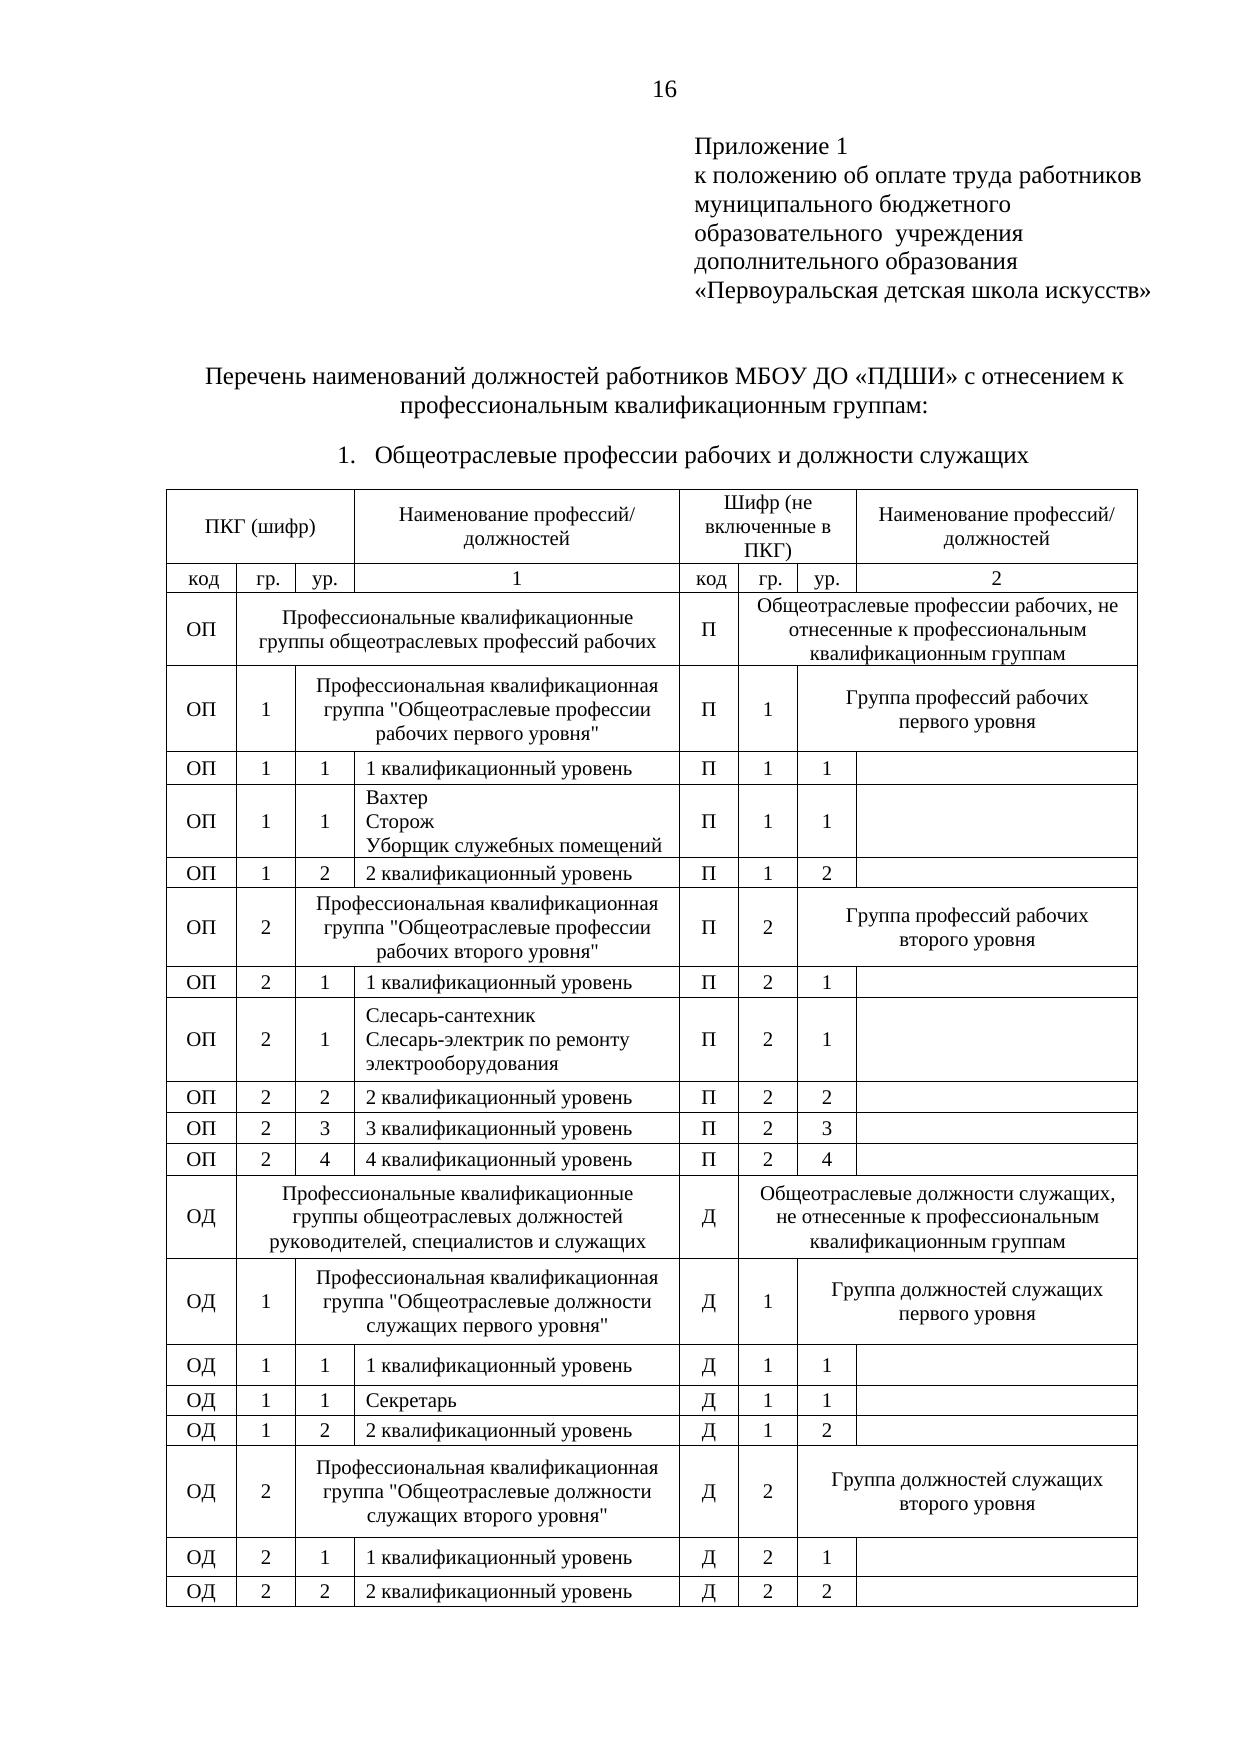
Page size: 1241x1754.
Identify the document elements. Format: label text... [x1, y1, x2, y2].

table_cell П [680, 1082, 738, 1112]
table_cell гр. [739, 564, 797, 592]
table_cell 1 [798, 752, 856, 784]
table_cell 2 [739, 1577, 797, 1606]
table_cell Д [680, 1345, 738, 1385]
table_cell код [680, 564, 738, 592]
table_cell ОП [167, 593, 236, 665]
table_cell 1 [237, 858, 295, 887]
table_cell ОД [167, 1259, 236, 1344]
table_cell Общеотраслевые профессии рабочих, не отнесенные к профессиональным квалификационным группам [739, 593, 1137, 665]
table_cell 2 [739, 1144, 797, 1174]
table_cell Секретарь [355, 1386, 679, 1415]
table_cell 1 квалификационный уровень [355, 967, 679, 997]
table_cell 1 [739, 666, 797, 751]
table_cell 1 [237, 1259, 295, 1344]
table_cell 1 [296, 1538, 354, 1576]
table_cell П [680, 752, 738, 784]
table_cell 2 квалификационный уровень [355, 1082, 679, 1112]
table_cell 2 [739, 1082, 797, 1112]
table_cell [857, 1386, 1137, 1415]
table_cell 1 квалификационный уровень [355, 1345, 679, 1385]
list Общеотраслевые профессии рабочих и должности служащих [215, 440, 1152, 468]
table_cell 1 [237, 1416, 295, 1444]
table_cell 1 [296, 967, 354, 997]
table_cell П [680, 593, 738, 665]
table_cell 2 [237, 1538, 295, 1576]
table_cell 1 [237, 785, 295, 857]
table_cell 1 [739, 1416, 797, 1444]
table_cell [857, 1416, 1137, 1444]
table_cell [857, 1538, 1137, 1576]
table_cell 2 [237, 1446, 295, 1537]
table_header Наименование профессий/ должностей [857, 490, 1137, 562]
table_cell ОП [167, 785, 236, 857]
table_cell 1 [739, 752, 797, 784]
table_cell 2 [237, 888, 295, 966]
table_cell 2 [237, 1144, 295, 1174]
table_cell Профессиональные квалификационные группы общеотраслевых профессий рабочих [237, 593, 679, 665]
table_cell 3 квалификационный уровень [355, 1113, 679, 1143]
table_cell 1 [798, 967, 856, 997]
table_cell Д [680, 1176, 738, 1257]
table_cell 3 [798, 1113, 856, 1143]
table_cell 2 [237, 967, 295, 997]
table_cell 2 квалификационный уровень [355, 1416, 679, 1444]
table_cell П [680, 888, 738, 966]
table_cell 4 [798, 1144, 856, 1174]
table_cell Профессиональная квалификационная группа "Общеотраслевые должности служащих первого уровня" [296, 1259, 679, 1344]
table_cell 1 [296, 1345, 354, 1385]
table_cell 4 квалификационный уровень [355, 1144, 679, 1174]
table_cell Группа должностей служащих второго уровня [798, 1446, 1137, 1537]
table_cell П [680, 998, 738, 1081]
table_cell Группа профессий рабочих первого уровня [798, 666, 1137, 751]
table_cell Д [680, 1577, 738, 1606]
table_cell 2 [739, 1538, 797, 1576]
table_cell [857, 752, 1137, 784]
table_cell 2 [237, 1113, 295, 1143]
table_cell Д [680, 1386, 738, 1415]
table_cell Группа должностей служащих первого уровня [798, 1259, 1137, 1344]
table_cell 2 квалификационный уровень [355, 1577, 679, 1606]
table_cell 2 [739, 888, 797, 966]
table_cell 1 [296, 785, 354, 857]
table_cell Общеотраслевые должности служащих, не отнесенные к профессиональным квалификационным группам [739, 1176, 1137, 1257]
table_cell 1 [237, 752, 295, 784]
table_cell 1 [798, 1386, 856, 1415]
table_header Наименование профессий/ должностей [355, 490, 679, 562]
table_cell Профессиональная квалификационная группа "Общеотраслевые профессии рабочих второго уровня" [296, 888, 679, 966]
table_cell ур. [798, 564, 856, 592]
table_cell 1 [739, 1259, 797, 1344]
table_cell 1 [296, 1386, 354, 1415]
table_cell [857, 1345, 1137, 1385]
text Перечень наименований должностей работников МБОУ ДО «ПДШИ» с отнесением к профессиональным квалификационным группам: [177, 361, 1152, 419]
table_cell П [680, 1113, 738, 1143]
table_cell Профессиональные квалификационные группы общеотраслевых должностей руководителей, специалистов и служащих [237, 1176, 679, 1257]
table_cell 2 [798, 1082, 856, 1112]
table_header Шифр (не включенные в ПКГ) [680, 490, 856, 562]
text к положению об оплате труда работников муниципального бюджетного образовательного учреждения дополнительного образования «Первоуральская детская школа искусств» [694, 160, 1152, 304]
table_cell [857, 858, 1137, 887]
table_cell 2 [739, 998, 797, 1081]
table_cell 2 [798, 1416, 856, 1444]
table_cell [857, 998, 1137, 1081]
table_cell 1 [739, 785, 797, 857]
table_cell гр. [237, 564, 295, 592]
table_cell 2 [739, 967, 797, 997]
table_cell П [680, 858, 738, 887]
table_cell 1 [296, 752, 354, 784]
table_cell 2 [237, 1082, 295, 1112]
table_cell П [680, 967, 738, 997]
table_cell код [167, 564, 236, 592]
table_cell 1 [739, 1386, 797, 1415]
table_cell 1 квалификационный уровень [355, 1538, 679, 1576]
table_cell 1 [237, 666, 295, 751]
table_cell ОП [167, 1144, 236, 1174]
table_cell 2 [739, 1446, 797, 1537]
table_cell 2 [857, 564, 1137, 592]
table_cell 4 [296, 1144, 354, 1174]
text Приложение 1 [694, 131, 1152, 160]
table_cell [857, 1577, 1137, 1606]
table_cell 2 [739, 1113, 797, 1143]
table_cell ОП [167, 998, 236, 1081]
table_cell П [680, 666, 738, 751]
table_cell 1 [739, 1345, 797, 1385]
table_cell ур. [296, 564, 354, 592]
table_cell 2 [237, 998, 295, 1081]
table_cell 2 [296, 1082, 354, 1112]
table_cell 2 квалификационный уровень [355, 858, 679, 887]
table_cell 1 [798, 785, 856, 857]
table_cell 1 [296, 998, 354, 1081]
table_cell [857, 785, 1137, 857]
table_cell ОД [167, 1577, 236, 1606]
table_cell ОП [167, 888, 236, 966]
table_cell 2 [296, 1416, 354, 1444]
table_cell 1 [798, 1345, 856, 1385]
table_cell ОД [167, 1416, 236, 1444]
table_cell ОД [167, 1386, 236, 1415]
table_cell ОП [167, 1082, 236, 1112]
table_cell [857, 1113, 1137, 1143]
table_cell Группа профессий рабочих второго уровня [798, 888, 1137, 966]
table_cell ОД [167, 1176, 236, 1257]
table_header ПКГ (шифр) [167, 490, 354, 562]
table_cell Профессиональная квалификационная группа "Общеотраслевые должности служащих второго уровня" [296, 1446, 679, 1537]
table_cell Профессиональная квалификационная группа "Общеотраслевые профессии рабочих первого уровня" [296, 666, 679, 751]
table_cell 1 [739, 858, 797, 887]
table_cell ОП [167, 1113, 236, 1143]
table_cell Слесарь-сантехник Слесарь-электрик по ремонту электрооборудования [355, 998, 679, 1081]
table_cell ОП [167, 967, 236, 997]
table_cell 1 [237, 1386, 295, 1415]
table_cell 2 [296, 858, 354, 887]
table_cell 2 [798, 1577, 856, 1606]
table_cell 1 [798, 998, 856, 1081]
table_cell ОП [167, 666, 236, 751]
table_cell 2 [798, 858, 856, 887]
table_cell П [680, 785, 738, 857]
table_cell ОД [167, 1345, 236, 1385]
table_cell 2 [237, 1577, 295, 1606]
table_cell Д [680, 1259, 738, 1344]
table_cell [857, 1082, 1137, 1112]
table_cell ОД [167, 1446, 236, 1537]
table_cell 3 [296, 1113, 354, 1143]
table_cell ОП [167, 858, 236, 887]
table_cell 2 [296, 1577, 354, 1606]
table_cell ОП [167, 752, 236, 784]
table_cell ОД [167, 1538, 236, 1576]
table_cell [857, 967, 1137, 997]
table_cell 1 [237, 1345, 295, 1385]
table_cell 1 квалификационный уровень [355, 752, 679, 784]
table_cell П [680, 1144, 738, 1174]
table_cell 1 [798, 1538, 856, 1576]
table_cell Вахтер Сторож Уборщик служебных помещений [355, 785, 679, 857]
table_cell Д [680, 1538, 738, 1576]
table_cell [857, 1144, 1137, 1174]
table_cell Д [680, 1446, 738, 1537]
table_cell 1 [355, 564, 679, 592]
table_cell Д [680, 1416, 738, 1444]
